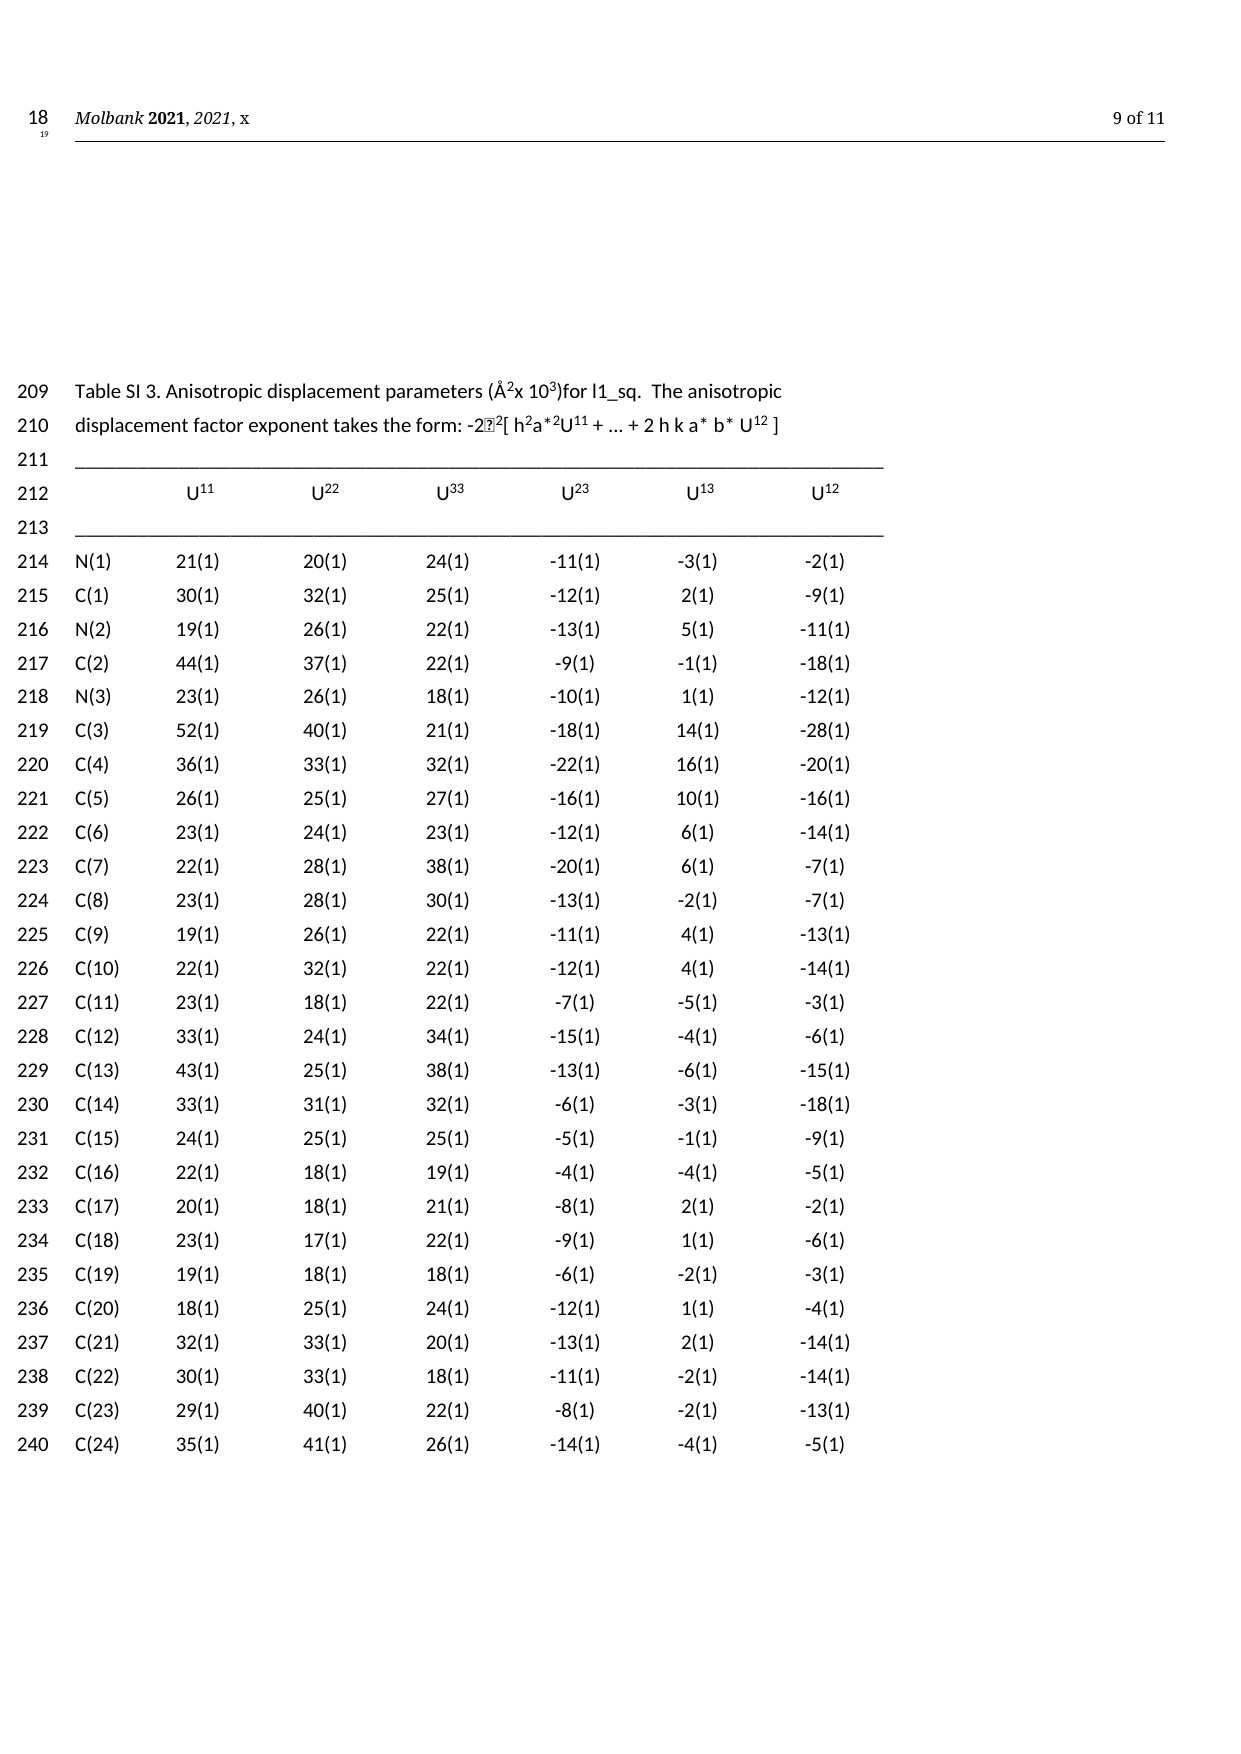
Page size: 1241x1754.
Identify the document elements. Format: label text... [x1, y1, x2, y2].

text C(8) 23(1) 28(1) 30(1) -13(1) -2(1) -7(1) [75, 883, 1165, 917]
text C(23) 29(1) 40(1) 22(1) -8(1) -2(1) -13(1) [75, 1392, 1165, 1426]
text C(5) 26(1) 25(1) 27(1) -16(1) 10(1) -16(1) [75, 781, 1165, 815]
text C(13) 43(1) 25(1) 38(1) -13(1) -6(1) -15(1) [75, 1053, 1165, 1087]
text ______________________________________________________________________________ [75, 442, 1165, 476]
text C(15) 24(1) 25(1) 25(1) -5(1) -1(1) -9(1) [75, 1121, 1165, 1155]
text C(18) 23(1) 17(1) 22(1) -9(1) 1(1) -6(1) [75, 1223, 1165, 1257]
text C(16) 22(1) 18(1) 19(1) -4(1) -4(1) -5(1) [75, 1155, 1165, 1189]
text C(9) 19(1) 26(1) 22(1) -11(1) 4(1) -13(1) [75, 917, 1165, 951]
text displacement factor exponent takes the form: -22[ h2a*2U11 + ... + 2 h k a* b* U12 ] [75, 408, 1165, 442]
text C(12) 33(1) 24(1) 34(1) -15(1) -4(1) -6(1) [75, 1019, 1165, 1053]
text C(24) 35(1) 41(1) 26(1) -14(1) -4(1) -5(1) [75, 1426, 1165, 1460]
text N(1) 21(1) 20(1) 24(1) -11(1) -3(1) -2(1) [75, 543, 1165, 577]
text C(17) 20(1) 18(1) 21(1) -8(1) 2(1) -2(1) [75, 1189, 1165, 1223]
text C(21) 32(1) 33(1) 20(1) -13(1) 2(1) -14(1) [75, 1324, 1165, 1358]
text C(1) 30(1) 32(1) 25(1) -12(1) 2(1) -9(1) [75, 577, 1165, 611]
text U11 U22 U33 U23 U13 U12 [75, 476, 1165, 509]
text N(3) 23(1) 26(1) 18(1) -10(1) 1(1) -12(1) [75, 679, 1165, 713]
text C(11) 23(1) 18(1) 22(1) -7(1) -5(1) -3(1) [75, 985, 1165, 1019]
text C(7) 22(1) 28(1) 38(1) -20(1) 6(1) -7(1) [75, 849, 1165, 883]
text C(6) 23(1) 24(1) 23(1) -12(1) 6(1) -14(1) [75, 815, 1165, 849]
text N(2) 19(1) 26(1) 22(1) -13(1) 5(1) -11(1) [75, 611, 1165, 645]
text C(22) 30(1) 33(1) 18(1) -11(1) -2(1) -14(1) [75, 1358, 1165, 1392]
text ______________________________________________________________________________ [75, 509, 1165, 543]
text C(10) 22(1) 32(1) 22(1) -12(1) 4(1) -14(1) [75, 951, 1165, 985]
text C(19) 19(1) 18(1) 18(1) -6(1) -2(1) -3(1) [75, 1257, 1165, 1291]
text C(4) 36(1) 33(1) 32(1) -22(1) 16(1) -20(1) [75, 747, 1165, 781]
text Table SI 3. Anisotropic displacement parameters (Å2x 103)for l1_sq. The anisotropic [75, 374, 1165, 408]
text C(14) 33(1) 31(1) 32(1) -6(1) -3(1) -18(1) [75, 1087, 1165, 1121]
text C(3) 52(1) 40(1) 21(1) -18(1) 14(1) -28(1) [75, 713, 1165, 747]
text C(2) 44(1) 37(1) 22(1) -9(1) -1(1) -18(1) [75, 645, 1165, 679]
text C(20) 18(1) 25(1) 24(1) -12(1) 1(1) -4(1) [75, 1291, 1165, 1324]
